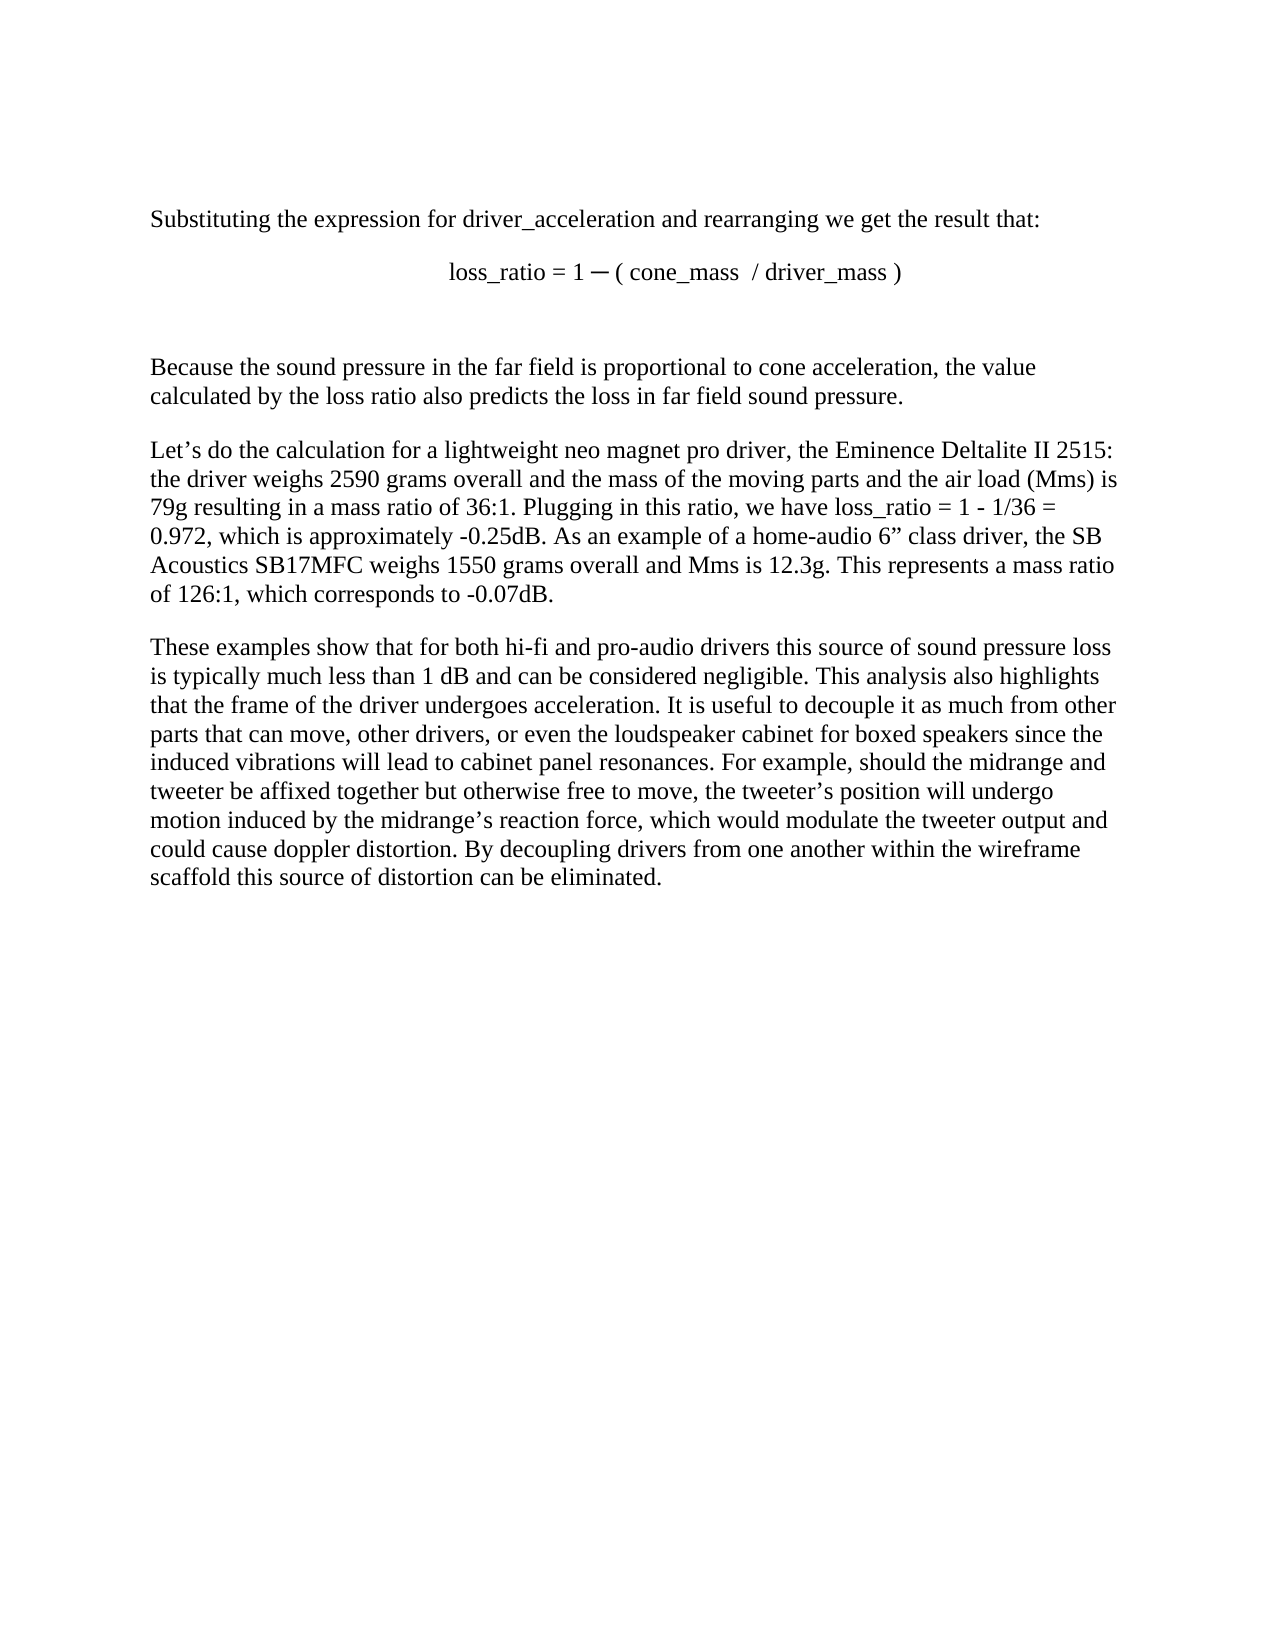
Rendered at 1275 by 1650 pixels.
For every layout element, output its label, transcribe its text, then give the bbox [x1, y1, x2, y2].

text Because the sound pressure in the far field is proportional to cone acceleration, the value calculated by the loss ratio also predicts the loss in far field sound pressure. [150, 352, 1125, 410]
text Substituting the expression for driver_acceleration and rearranging we get the result that: [150, 204, 1125, 232]
text loss_ratio = 1 ─ ( cone_mass / driver_mass ) [150, 257, 1125, 286]
text These examples show that for both hi-fi and pro-audio drivers this source of sound pressure loss is typically much less than 1 dB and can be considered negligible. This analysis also highlights that the frame of the driver undergoes acceleration. It is useful to decouple it as much from other parts that can move, other drivers, or even the loudspeaker cabinet for boxed speakers since the induced vibrations will lead to cabinet panel resonances. For example, should the midrange and tweeter be affixed together but otherwise free to move, the tweeter’s position will undergo motion induced by the midrange’s reaction force, which would modulate the tweeter output and could cause doppler distortion. By decoupling drivers from one another within the wireframe scaffold this source of distortion can be eliminated. [150, 632, 1125, 891]
text Let’s do the calculation for a lightweight neo magnet pro driver, the Eminence Deltalite II 2515: the driver weighs 2590 grams overall and the mass of the moving parts and the air load (Mms) is 79g resulting in a mass ratio of 36:1. Plugging in this ratio, we have loss_ratio = 1 - 1/36 = 0.972, which is approximately -0.25dB. As an example of a home-audio 6” class driver, the SB Acoustics SB17MFC weighs 1550 grams overall and Mms is 12.3g. This represents a mass ratio of 126:1, which corresponds to -0.07dB. [150, 435, 1125, 607]
